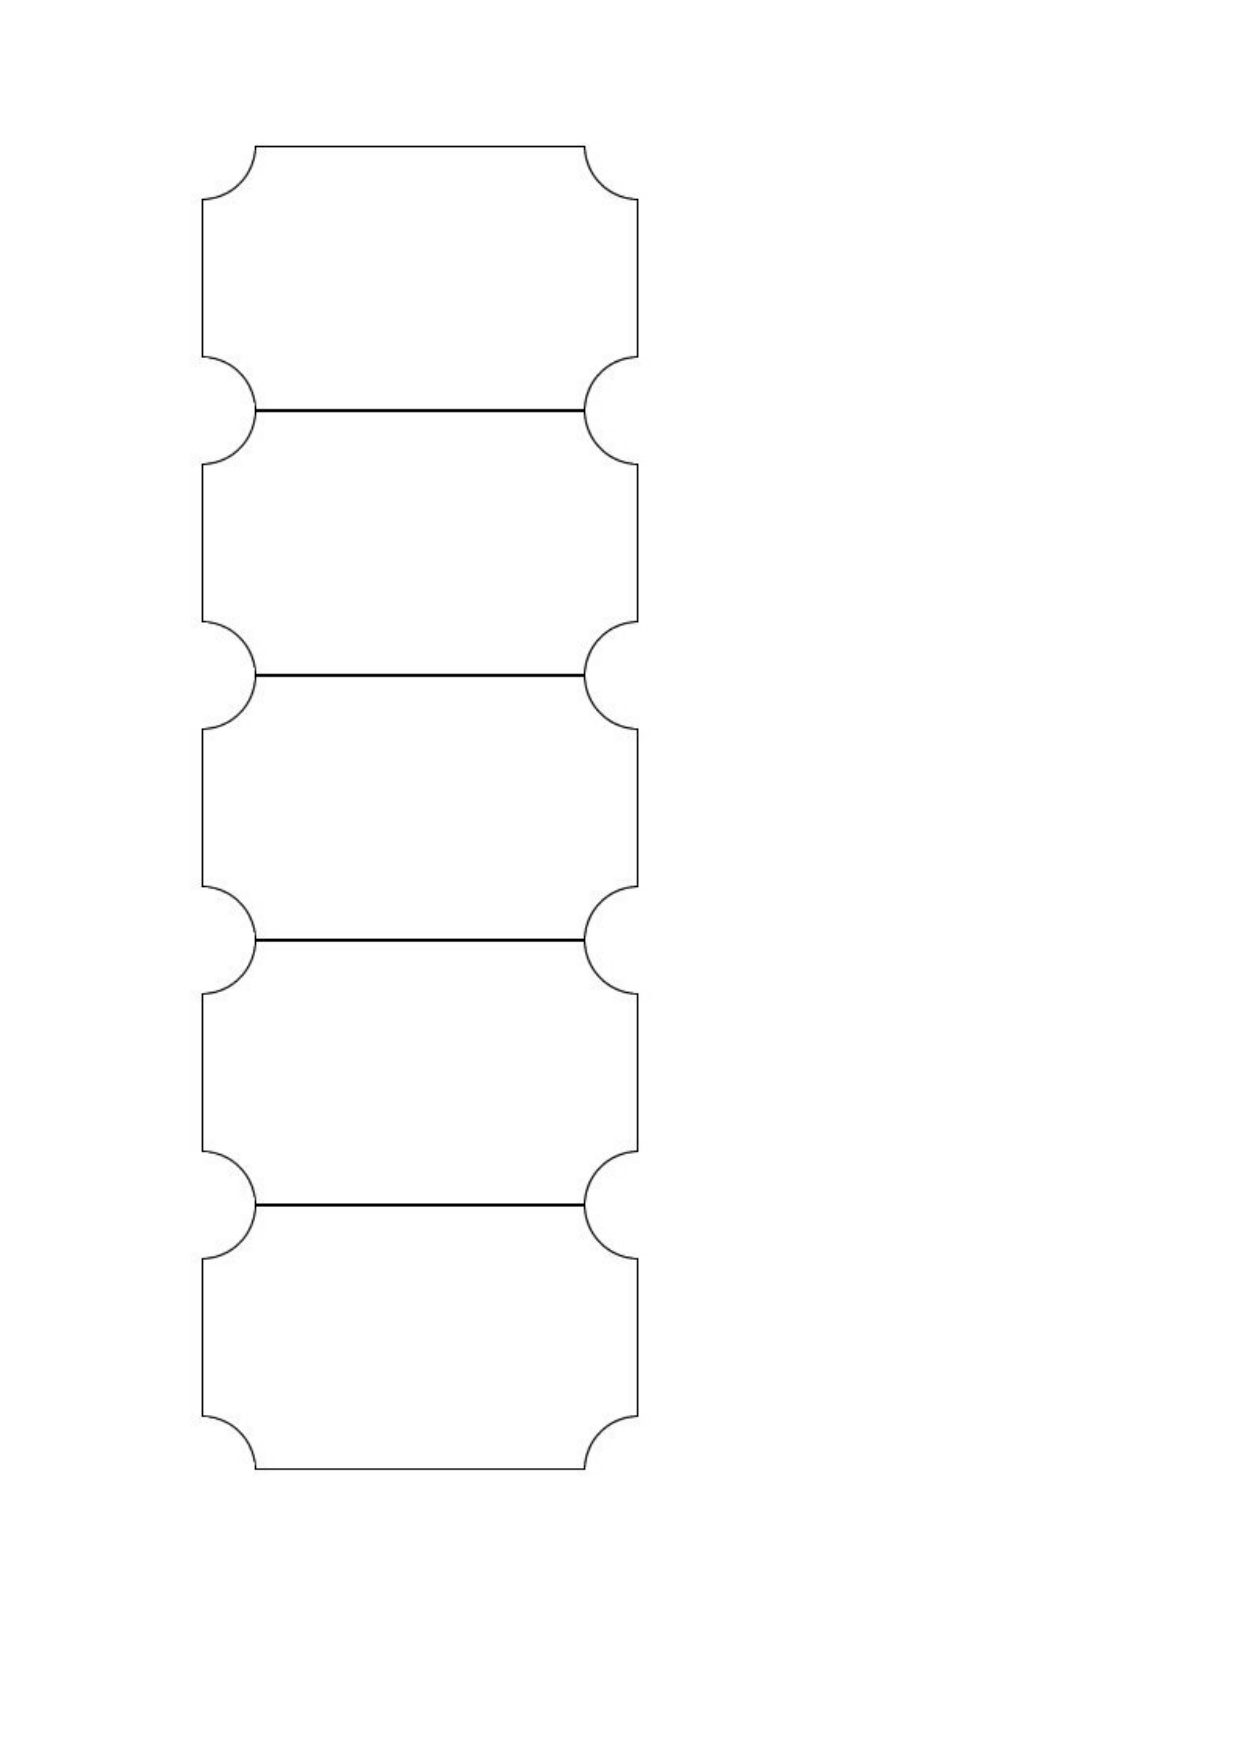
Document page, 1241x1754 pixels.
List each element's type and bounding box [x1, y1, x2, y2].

picture [177, 118, 673, 1520]
